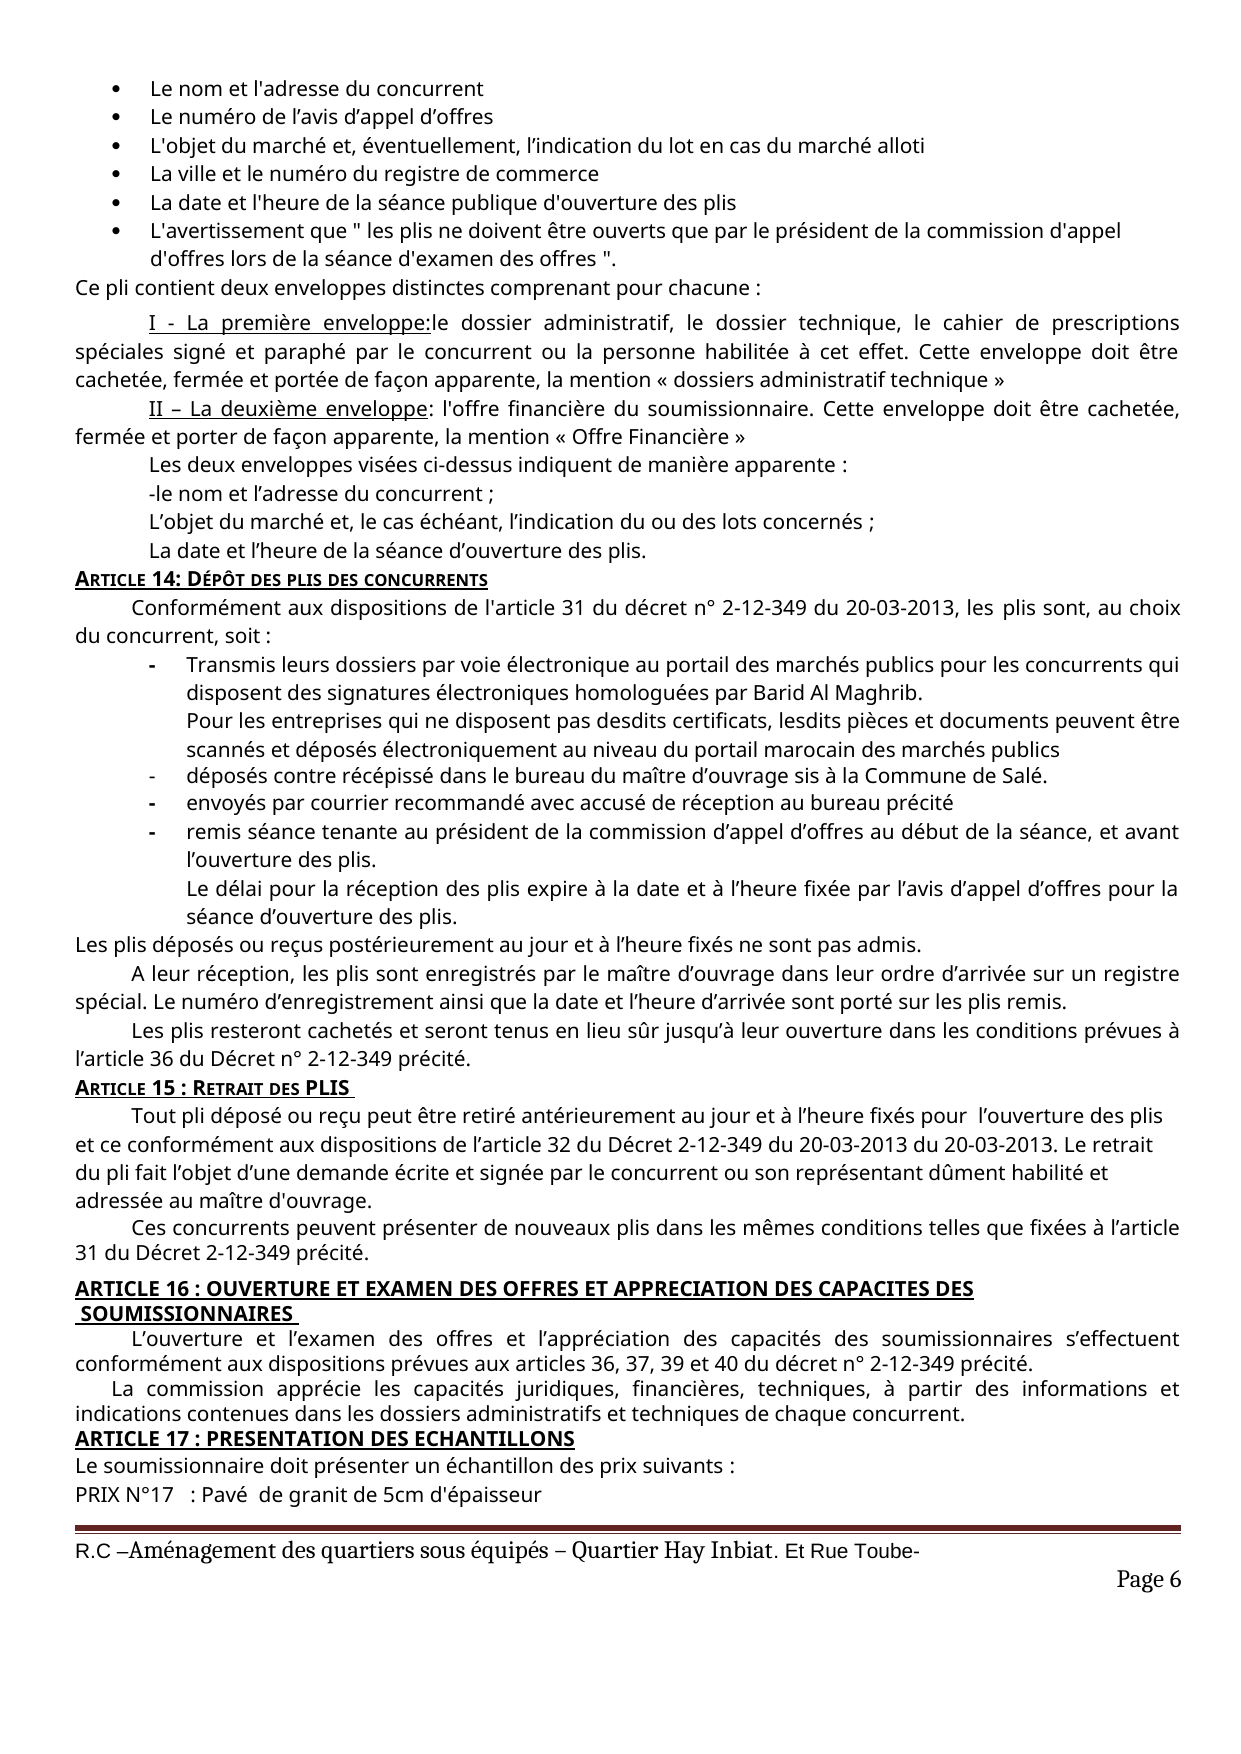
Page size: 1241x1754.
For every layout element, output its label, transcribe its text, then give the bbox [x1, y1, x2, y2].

list remis séance tenante au président de la commission d’appel d’offres au début de la séance, et avant l’ouverture des plis. [148, 817, 1181, 874]
text L’ouverture et l’examen des offres et l’appréciation des capacités des soumissionnaires s’effectuent conformément aux dispositions prévues aux articles 36, 37, 39 et 40 du décret n° 2-12-349 précité. [75, 1326, 1181, 1376]
list L'avertissement que " les plis ne doivent être ouverts que par le président de la commission d'appel d'offres lors de la séance d'examen des offres ". [112, 216, 1181, 273]
text Les plis resteront cachetés et seront tenus en lieu sûr jusqu’à leur ouverture dans les conditions prévues à l’article 36 du Décret n° 2-12-349 précité. [75, 1016, 1181, 1073]
text Article 15 : Retrait des PLIS [75, 1073, 1181, 1101]
list L'objet du marché et, éventuellement, l’indication du lot en cas du marché alloti [112, 131, 1181, 159]
text Article 14: Dépôt des plis des concurrents [75, 564, 1181, 593]
list déposés contre récépissé dans le bureau du maître d’ouvrage sis à la Commune de Salé. [148, 763, 1181, 788]
list envoyés par courrier recommandé avec accusé de réception au bureau précité [148, 788, 1181, 817]
text Le soumissionnaire doit présenter un échantillon des prix suivants : [75, 1451, 1181, 1480]
text A leur réception, les plis sont enregistrés par le maître d’ouvrage dans leur ordre d’arrivée sur un registre spécial. Le numéro d’enregistrement ainsi que la date et l’heure d’arrivée sont porté sur les plis remis. [75, 959, 1181, 1016]
text Les deux enveloppes visées ci-dessus indiquent de manière apparente : [75, 451, 1181, 479]
text Pour les entreprises qui ne disposent pas desdits certificats, lesdits pièces et documents peuvent être scannés et déposés électroniquement au niveau du portail marocain des marchés publics [186, 707, 1181, 763]
text Tout pli déposé ou reçu peut être retiré antérieurement au jour et à l’heure fixés pour l’ouverture des plis et ce conformément aux dispositions de l’article 32 du Décret 2-12-349 du 20-03-2013 du 20-03-2013. Le retrait du pli fait l’objet d’une demande écrite et signée par le concurrent ou son représentant dûment habilité et adressée au maître d'ouvrage. [75, 1101, 1181, 1215]
text La date et l’heure de la séance d’ouverture des plis. [75, 536, 1181, 564]
text La commission apprécie les capacités juridiques, financières, techniques, à partir des informations et indications contenues dans les dossiers administratifs et techniques de chaque concurrent. [75, 1376, 1181, 1426]
text Le délai pour la réception des plis expire à la date et à l’heure fixée par l’avis d’appel d’offres pour la séance d’ouverture des plis. [186, 874, 1181, 931]
text L’objet du marché et, le cas échéant, l’indication du ou des lots concernés ; [75, 507, 1181, 536]
text ARTICLE 16 : OUVERTURE ET EXAMEN DES OFFRES ET APPRECIATION DES CAPACITES DES [75, 1276, 1181, 1301]
list La date et l'heure de la séance publique d'ouverture des plis [112, 188, 1181, 216]
list Transmis leurs dossiers par voie électronique au portail des marchés publics pour les concurrents qui disposent des signatures électroniques homologuées par Barid Al Maghrib. [148, 650, 1181, 707]
text -le nom et l’adresse du concurrent ; [75, 479, 1181, 507]
text SOUMISSIONNAIRES [75, 1301, 1181, 1326]
text II – La deuxième enveloppe: l'offre financière du soumissionnaire. Cette enveloppe doit être cachetée, fermée et porter de façon apparente, la mention « Offre Financière » [75, 394, 1181, 451]
text ARTICLE 17 : PRESENTATION DES ECHANTILLONS [75, 1426, 1181, 1451]
text Les plis déposés ou reçus postérieurement au jour et à l’heure fixés ne sont pas admis. [75, 931, 1181, 959]
text I - La première enveloppe:le dossier administratif, le dossier technique, le cahier de prescriptions spéciales signé et paraphé par le concurrent ou la personne habilitée à cet effet. Cette enveloppe doit être cachetée, fermée et portée de façon apparente, la mention « dossiers administratif technique » [75, 308, 1181, 394]
text Conformément aux dispositions de l'article 31 du décret n° 2-12-349 du 20-03-2013, les plis sont, au choix du concurrent, soit : [75, 593, 1181, 650]
text PRIX N°17 : Pavé de granit de 5cm d'épaisseur [75, 1480, 1181, 1508]
list Le numéro de l’avis d’appel d’offres [112, 102, 1181, 131]
list Le nom et l'adresse du concurrent [112, 74, 1181, 102]
text Ces concurrents peuvent présenter de nouveaux plis dans les mêmes conditions telles que fixées à l’article 31 du Décret 2-12-349 précité. [75, 1215, 1181, 1265]
text Ce pli contient deux enveloppes distinctes comprenant pour chacune : [75, 273, 1181, 301]
list La ville et le numéro du registre de commerce [112, 159, 1181, 188]
